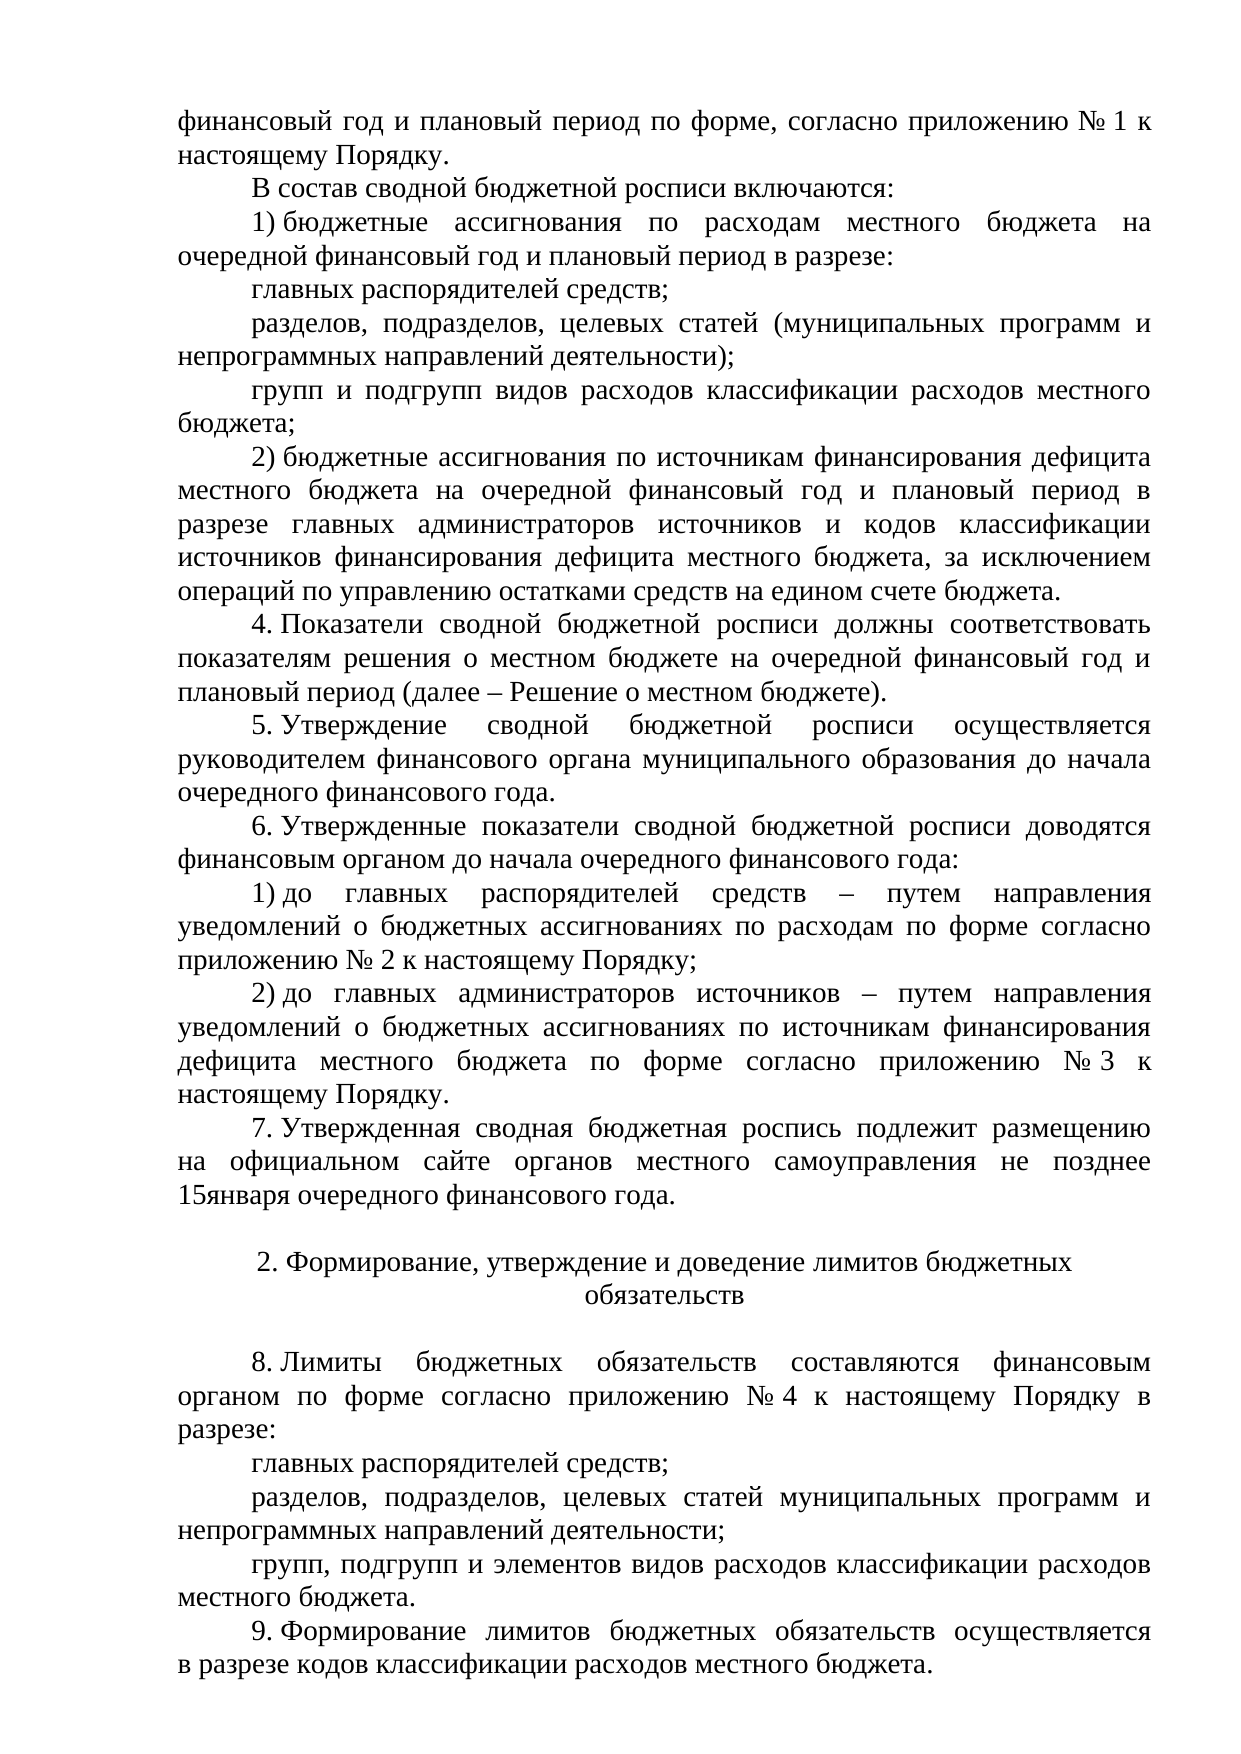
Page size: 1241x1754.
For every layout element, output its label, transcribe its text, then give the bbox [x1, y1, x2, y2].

text 8. Лимиты бюджетных обязательств составляются финансовым органом по форме согласно приложению № 4 к настоящему Порядку в разрезе: [177, 1344, 1152, 1445]
text групп и подгрупп видов расходов классификации расходов местного бюджета; [177, 372, 1152, 439]
text 7. Утвержденная сводная бюджетная роспись подлежит размещению на официальном сайте органов местного самоуправления не позднее 15января очередного финансового года. [177, 1110, 1152, 1210]
text 1) до главных распорядителей средств – путем направления уведомлений о бюджетных ассигнованиях по расходам по форме согласно приложению № 2 к настоящему Порядку; [177, 875, 1152, 976]
text 1) бюджетные ассигнования по расходам местного бюджета на очередной финансовый год и плановый период в разрезе: [177, 204, 1152, 271]
text разделов, подразделов, целевых статей муниципальных программ и непрограммных направлений деятельности; [177, 1479, 1152, 1546]
text 2) до главных администраторов источников – путем направления уведомлений о бюджетных ассигнованиях по источникам финансирования дефицита местного бюджета по форме согласно приложению № 3 к настоящему Порядку. [177, 976, 1152, 1110]
text 5. Утверждение сводной бюджетной росписи осуществляется руководителем финансового органа муниципального образования до начала очередного финансового года. [177, 707, 1152, 808]
text 6. Утвержденные показатели сводной бюджетной росписи доводятся финансовым органом до начала очередного финансового года: [177, 808, 1152, 875]
text главных распорядителей средств; [177, 271, 1152, 305]
text главных распорядителей средств; [177, 1445, 1152, 1479]
text 2) бюджетные ассигнования по источникам финансирования дефицита местного бюджета на очередной финансовый год и плановый период в разрезе главных администраторов источников и кодов классификации источников финансирования дефицита местного бюджета, за исключением операций по управлению остатками средств на едином счете бюджета. [177, 439, 1152, 607]
text 9. Формирование лимитов бюджетных обязательств осуществляется в разрезе кодов классификации расходов местного бюджета. [177, 1613, 1152, 1680]
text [177, 103, 1152, 171]
text 4. Показатели сводной бюджетной росписи должны соответствовать показателям решения о местном бюджете на очередной финансовый год и плановый период (далее – Решение о местном бюджете). [177, 607, 1152, 707]
text 2. Формирование, утверждение и доведение лимитов бюджетных обязательств [177, 1244, 1152, 1311]
text разделов, подразделов, целевых статей (муниципальных программ и непрограммных направлений деятельности); [177, 305, 1152, 372]
text В состав сводной бюджетной росписи включаются: [177, 171, 1152, 204]
text групп, подгрупп и элементов видов расходов классификации расходов местного бюджета. [177, 1546, 1152, 1613]
